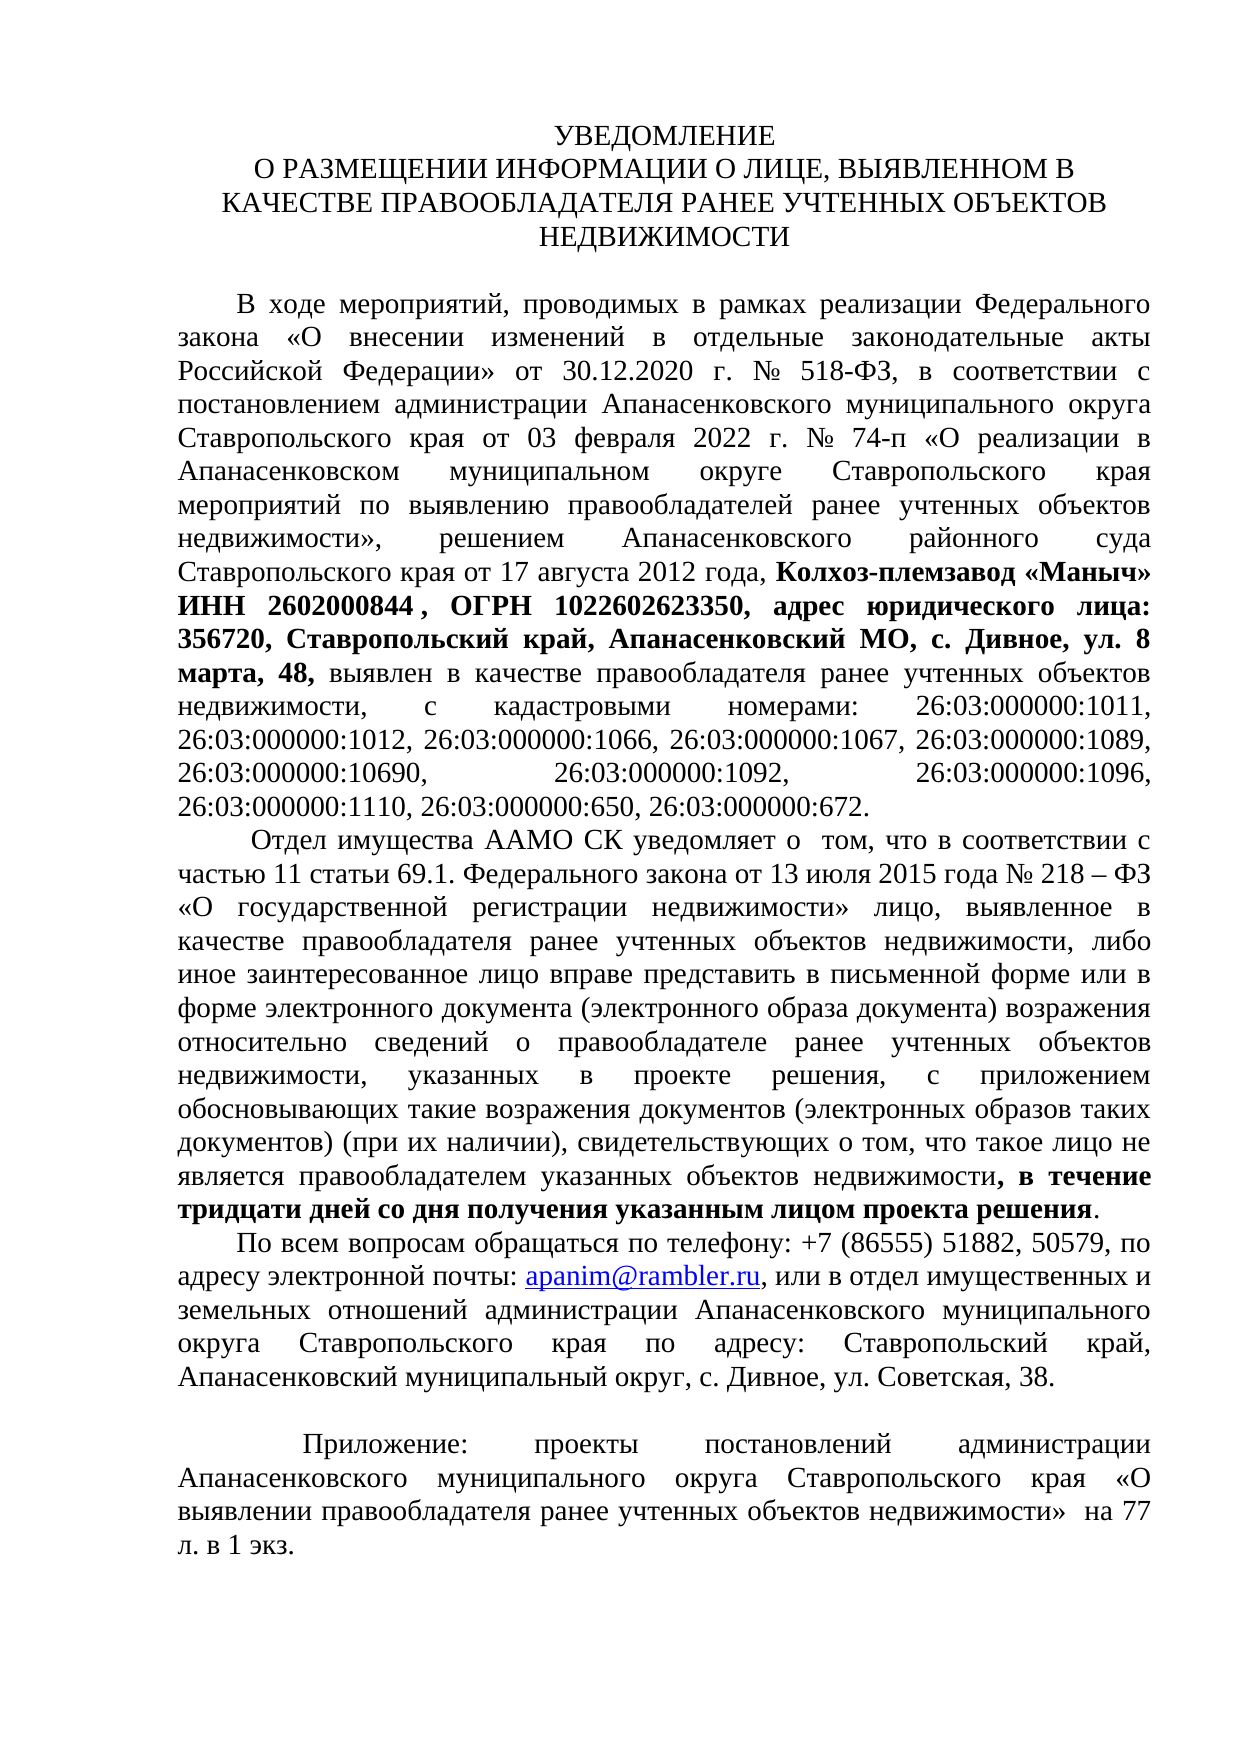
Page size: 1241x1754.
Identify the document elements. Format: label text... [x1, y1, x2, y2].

text В ходе мероприятий, проводимых в рамках реализации Федерального закона «О внесении изменений в отдельные законодательные акты Российской Федерации» от 30.12.2020 г. № 518-ФЗ, в соответствии с постановлением администрации Апанасенковского муниципального округа Ставропольского края от 03 февраля 2022 г. № 74-п «О реализации в Апанасенковском муниципальном округе Ставропольского края мероприятий по выявлению правообладателей ранее учтенных объектов недвижимости», решением Апанасенковского районного суда Ставропольского края от 17 августа 2012 года, Колхоз-племзавод «Маныч» ИНН 2602000844 , ОГРН 1022602623350, адрес юридического лица: 356720, Ставропольский край, Апанасенковский МО, с. Дивное, ул. 8 марта, 48, выявлен в качестве правообладателя ранее учтенных объектов недвижимости, с кадастровыми номерами: 26:03:000000:1011, 26:03:000000:1012, 26:03:000000:1066, 26:03:000000:1067, 26:03:000000:1089, 26:03:000000:10690, 26:03:000000:1092, 26:03:000000:1096, 26:03:000000:1110, 26:03:000000:650, 26:03:000000:672. [177, 286, 1152, 822]
text Приложение: проекты постановлений администрации Апанасенковского муниципального округа Ставропольского края «О выявлении правообладателя ранее учтенных объектов недвижимости» на 77 л. в 1 экз. [177, 1426, 1152, 1560]
text По всем вопросам обращаться по телефону: +7 (86555) 51882, 50579, по адресу электронной почты: apanim@rambler.ru, или в отдел имущественных и земельных отношений администрации Апанасенковского муниципального округа Ставропольского края по адресу: Ставропольский край, Апанасенковский муниципальный округ, с. Дивное, ул. Советская, 38. [177, 1225, 1152, 1393]
text Отдел имущества ААМО СК уведомляет о том, что в соответствии с частью 11 статьи 69.1. Федерального закона от 13 июля 2015 года № 218 – ФЗ «О государственной регистрации недвижимости» лицо, выявленное в качестве правообладателя ранее учтенных объектов недвижимости, либо иное заинтересованное лицо вправе представить в письменной форме или в форме электронного документа (электронного образа документа) возражения относительно сведений о правообладателе ранее учтенных объектов недвижимости, указанных в проекте решения, с приложением обосновывающих такие возражения документов (электронных образов таких документов) (при их наличии), свидетельствующих о том, что такое лицо не является правообладателем указанных объектов недвижимости, в течение тридцати дней со дня получения указанным лицом проекта решения. [177, 822, 1152, 1225]
text О РАЗМЕЩЕНИИ ИНФОРМАЦИИ О ЛИЦЕ, ВЫЯВЛЕННОМ В КАЧЕСТВЕ ПРАВООБЛАДАТЕЛЯ РАНЕЕ УЧТЕННЫХ ОБЪЕКТОВ НЕДВИЖИМОСТИ [177, 152, 1152, 252]
text УВЕДОМЛЕНИЕ [177, 118, 1152, 152]
